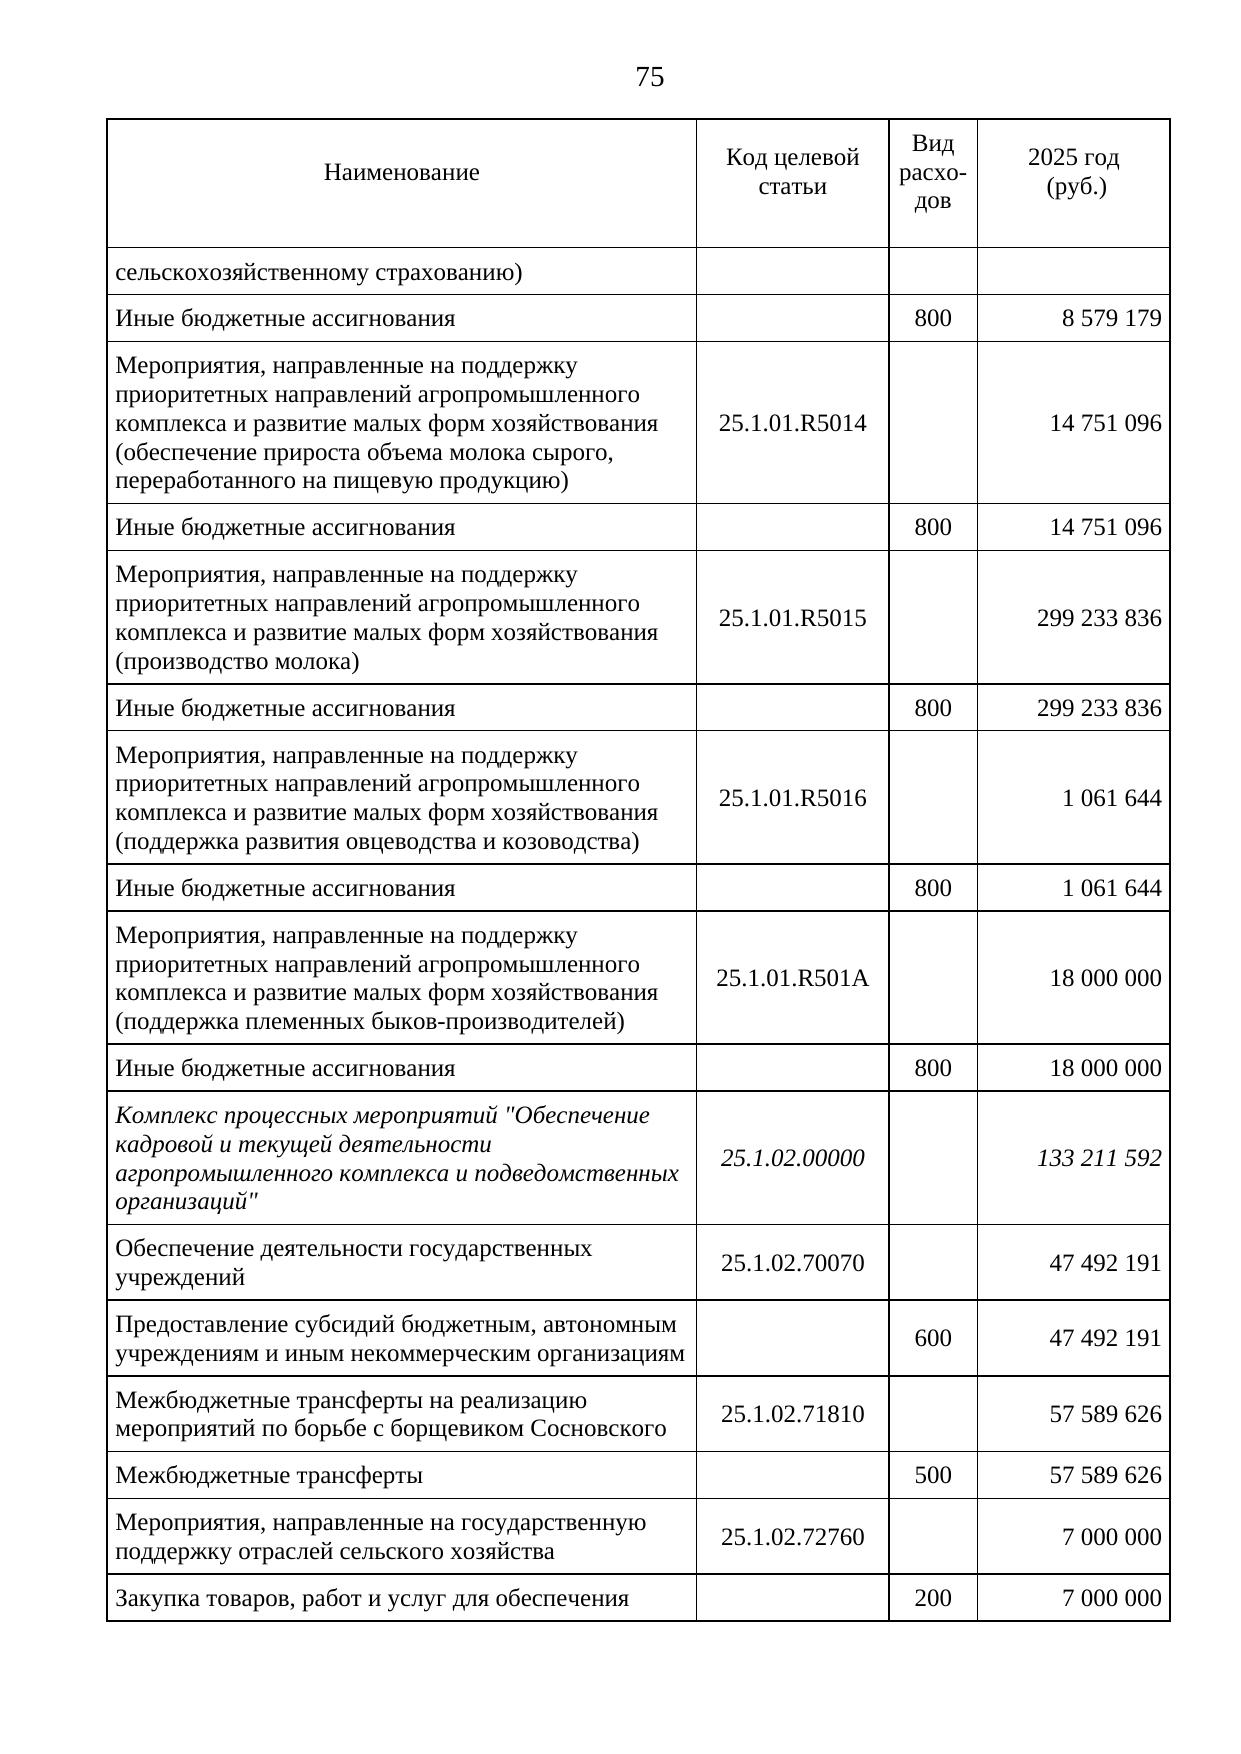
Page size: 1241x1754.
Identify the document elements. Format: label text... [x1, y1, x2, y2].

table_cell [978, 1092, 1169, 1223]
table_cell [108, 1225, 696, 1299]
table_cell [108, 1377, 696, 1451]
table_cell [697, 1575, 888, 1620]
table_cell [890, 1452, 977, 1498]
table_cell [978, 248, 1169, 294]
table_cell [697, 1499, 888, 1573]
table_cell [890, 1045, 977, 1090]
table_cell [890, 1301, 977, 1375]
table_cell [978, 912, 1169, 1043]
table_header Вид расхо-дов [890, 120, 977, 247]
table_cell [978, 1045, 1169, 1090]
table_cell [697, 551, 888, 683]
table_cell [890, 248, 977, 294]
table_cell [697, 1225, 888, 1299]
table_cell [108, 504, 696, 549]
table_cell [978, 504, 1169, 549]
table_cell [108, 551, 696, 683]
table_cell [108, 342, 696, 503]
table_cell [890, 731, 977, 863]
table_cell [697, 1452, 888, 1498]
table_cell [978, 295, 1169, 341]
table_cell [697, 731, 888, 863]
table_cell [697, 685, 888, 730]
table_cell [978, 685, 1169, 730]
table_header Код целевой статьи [697, 120, 888, 247]
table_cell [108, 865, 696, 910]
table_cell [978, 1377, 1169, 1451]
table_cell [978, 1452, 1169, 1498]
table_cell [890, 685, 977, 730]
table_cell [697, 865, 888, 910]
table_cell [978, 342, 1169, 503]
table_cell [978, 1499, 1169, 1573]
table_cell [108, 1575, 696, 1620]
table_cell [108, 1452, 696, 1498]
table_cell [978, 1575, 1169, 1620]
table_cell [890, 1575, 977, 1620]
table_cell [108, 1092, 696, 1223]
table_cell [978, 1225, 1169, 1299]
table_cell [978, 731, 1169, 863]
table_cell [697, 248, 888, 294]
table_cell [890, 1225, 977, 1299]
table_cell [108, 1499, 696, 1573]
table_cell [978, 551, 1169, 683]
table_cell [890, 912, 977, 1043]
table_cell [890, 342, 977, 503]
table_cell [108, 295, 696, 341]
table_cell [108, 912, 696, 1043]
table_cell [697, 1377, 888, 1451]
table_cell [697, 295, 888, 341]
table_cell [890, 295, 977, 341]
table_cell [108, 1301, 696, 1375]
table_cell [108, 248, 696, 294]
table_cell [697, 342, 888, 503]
table_header 2025 год (руб.) [978, 120, 1169, 247]
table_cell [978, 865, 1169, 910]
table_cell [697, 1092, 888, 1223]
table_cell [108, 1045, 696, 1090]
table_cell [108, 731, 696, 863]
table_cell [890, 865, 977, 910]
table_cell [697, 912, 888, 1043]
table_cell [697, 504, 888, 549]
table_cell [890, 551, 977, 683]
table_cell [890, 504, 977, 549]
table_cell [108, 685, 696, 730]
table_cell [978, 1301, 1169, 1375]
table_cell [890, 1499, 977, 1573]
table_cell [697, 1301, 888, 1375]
table_header Наименование [108, 120, 696, 247]
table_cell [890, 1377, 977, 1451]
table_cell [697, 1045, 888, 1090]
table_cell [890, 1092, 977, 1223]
